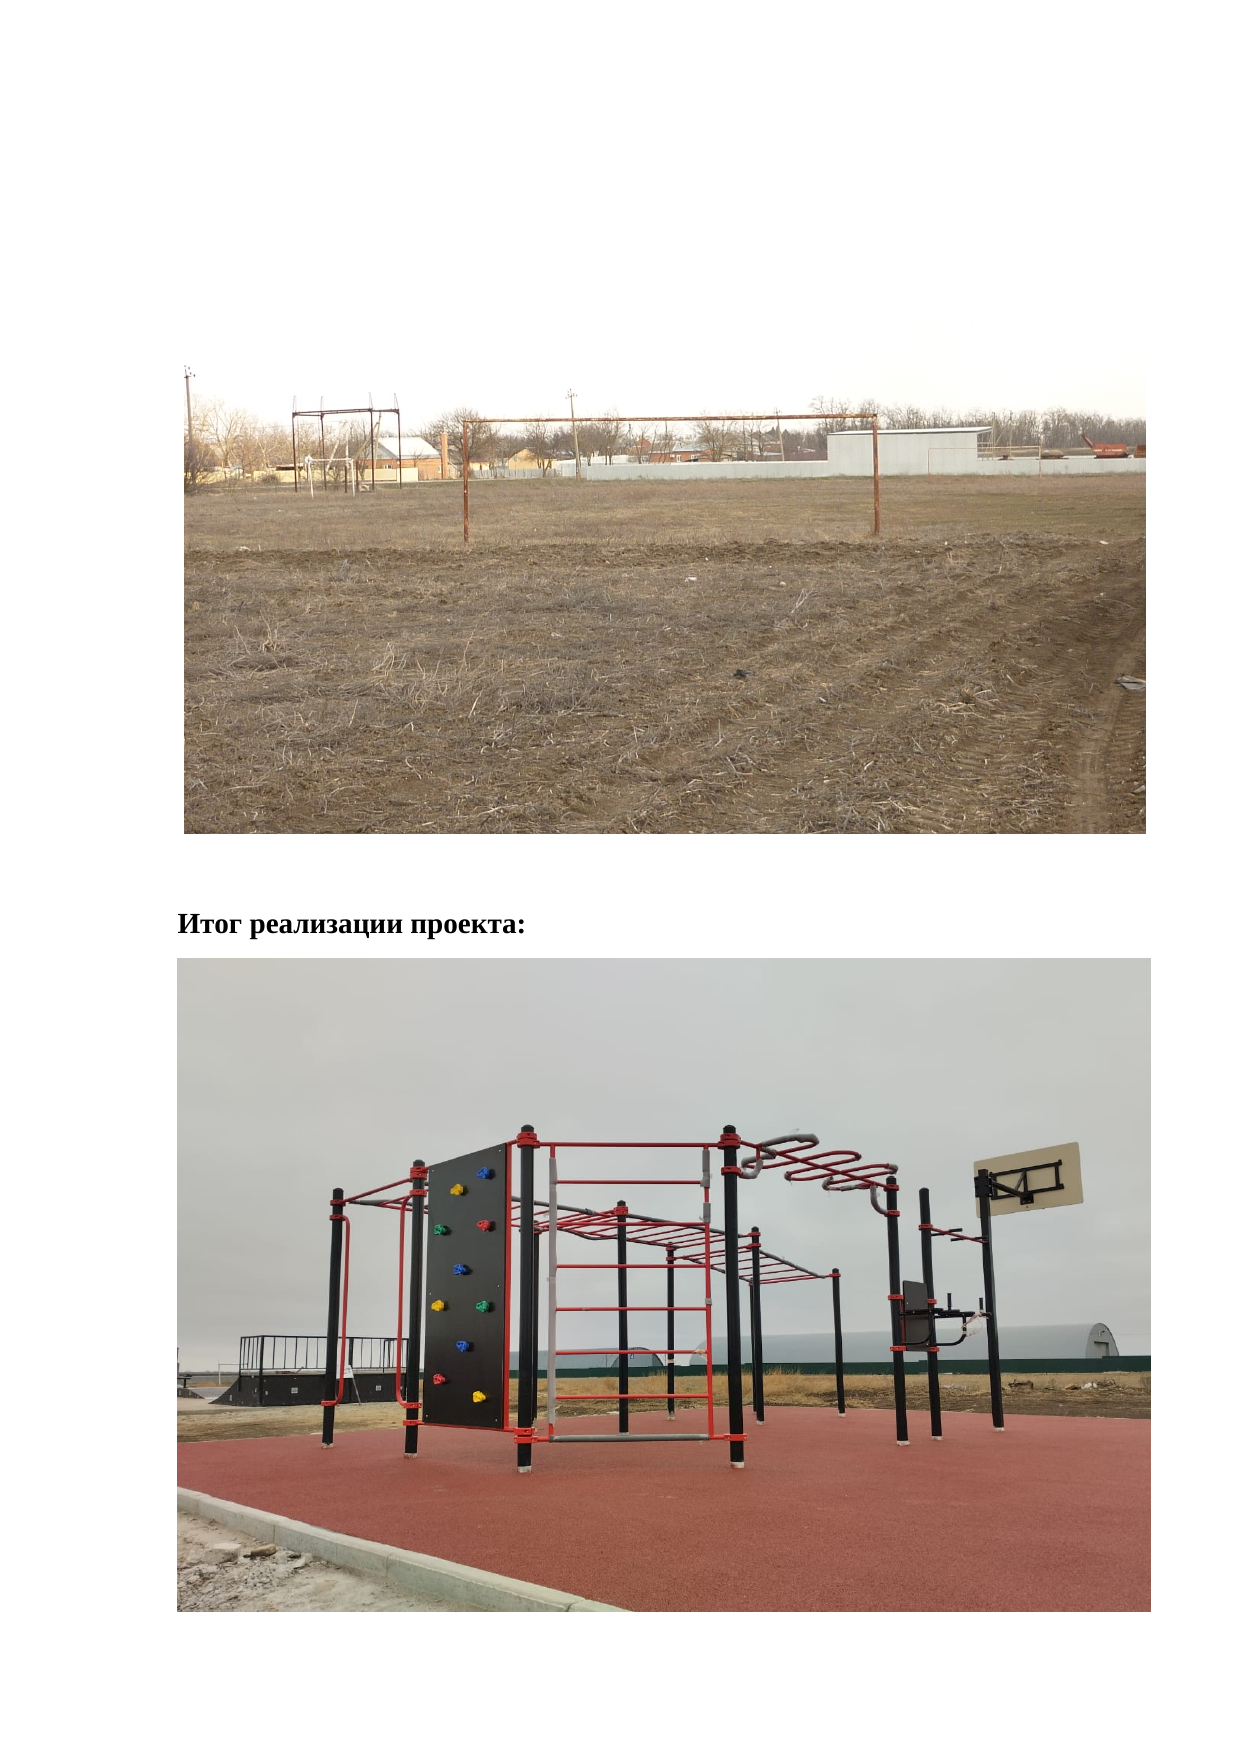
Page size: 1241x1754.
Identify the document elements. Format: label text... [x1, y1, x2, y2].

text Итог реализации проекта: [177, 906, 1152, 939]
picture [177, 958, 1151, 1612]
picture [184, 118, 1146, 834]
